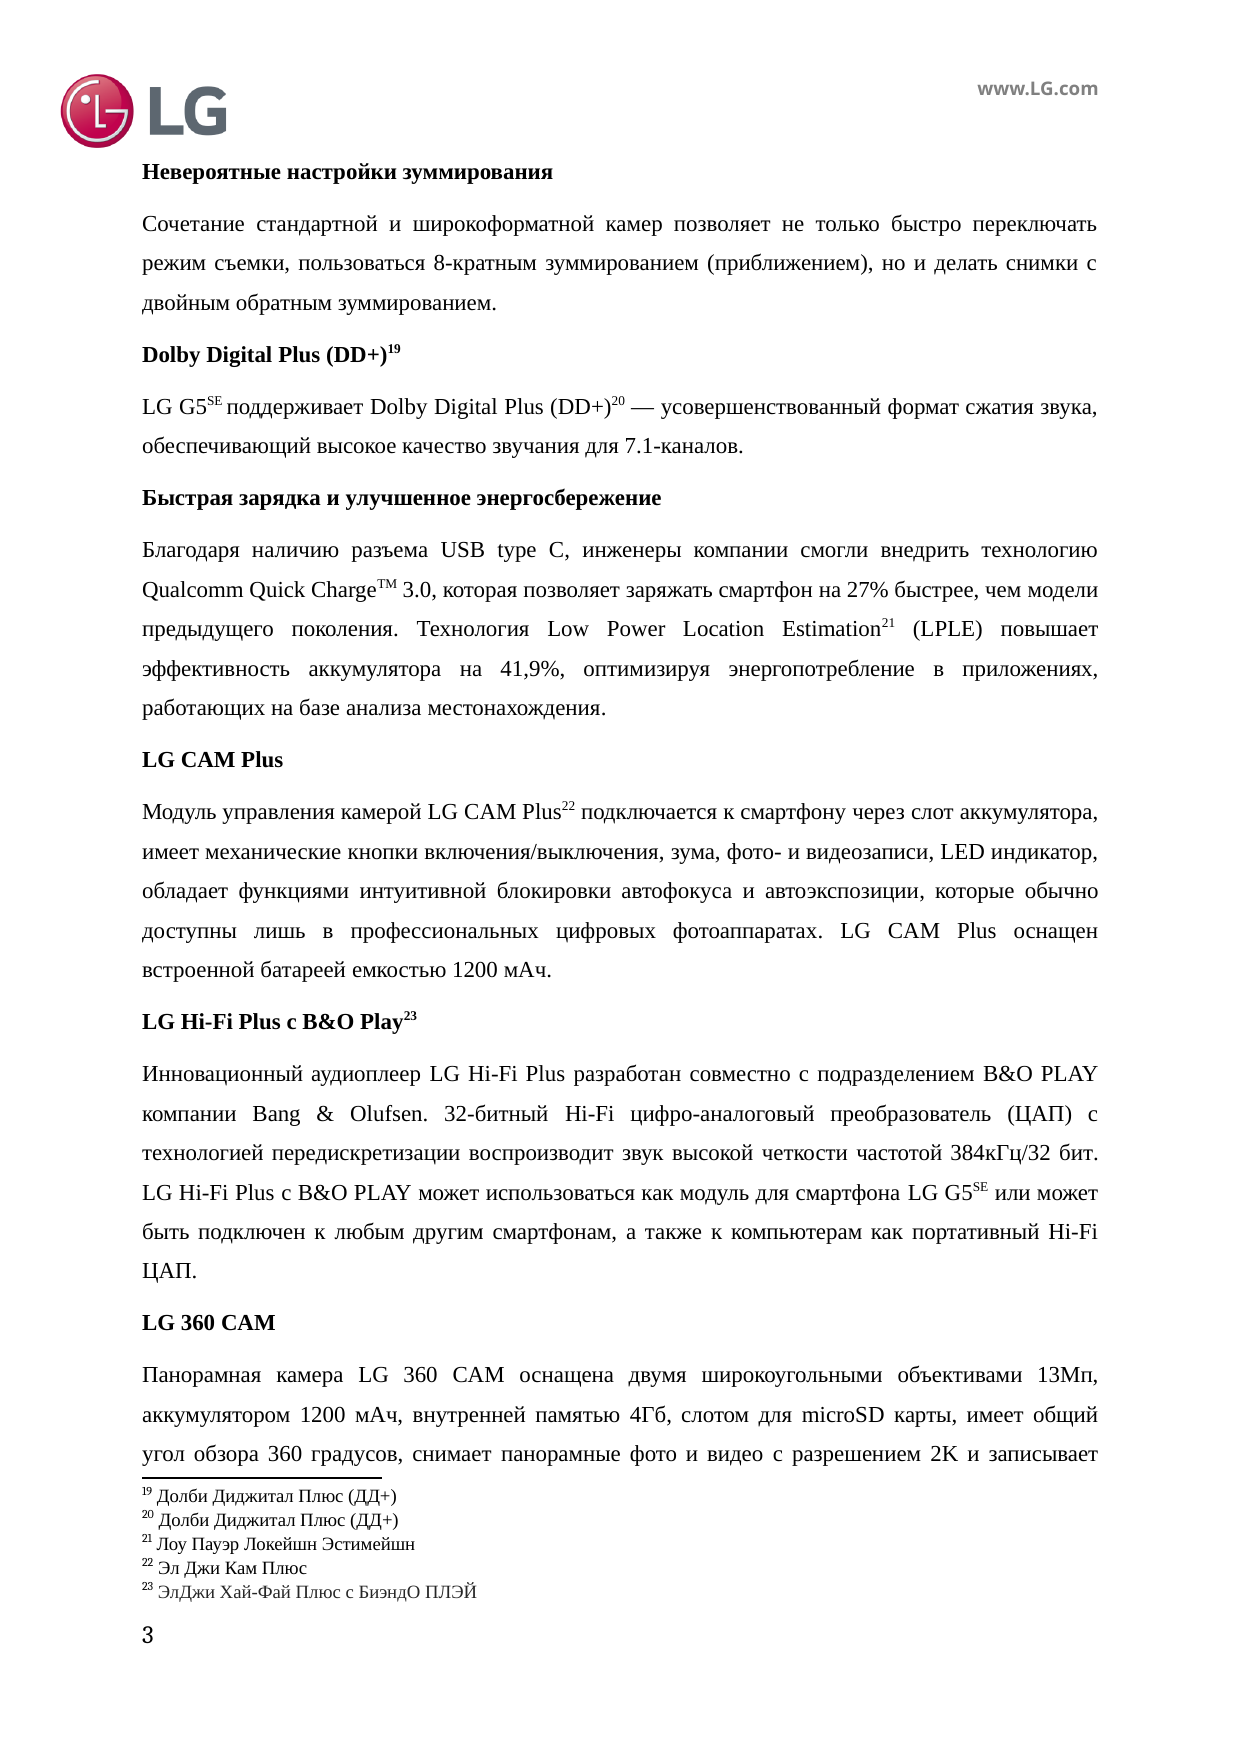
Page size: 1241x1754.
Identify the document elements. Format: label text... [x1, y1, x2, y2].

picture [58, 72, 231, 152]
text Благодаря наличию разъема USB type C, инженеры компании смогли внедрить технологию Qualcomm Quick ChargeTM 3.0, которая позволяет заряжать смартфон на 27% быстрее, чем модели предыдущего поколения. Технология Low Power Location Estimation (LPLE) повышает эффективность аккумулятора на 41,9%, оптимизируя энергопотребление в приложениях, работающих на базе анализа местонахождения. [142, 536, 1098, 721]
text Инновационный аудиоплеер LG Hi-Fi Plus разработан совместно с подразделением B&O PLAY компании Bang & Olufsen. 32-битный Hi-Fi цифро-аналоговый преобразователь (ЦАП) с технологией передискретизации воспроизводит звук высокой четкости частотой 384кГц/32 бит. LG Hi-Fi Plus с B&O PLAY может использоваться как модуль для смартфона LG G5SE или может быть подключен к любым другим смартфонам, а также к компьютерам как портативный Hi-Fi ЦАП. [142, 1060, 1098, 1284]
text Невероятные настройки зуммирования [142, 158, 1098, 184]
text Dolby Digital Plus (DD+) [142, 341, 1098, 367]
text LG G5SE поддерживает Dolby Digital Plus (DD+) — усовершенствованный формат сжатия звука, обеспечивающий высокое качество звучания для 7.1-каналов. [142, 393, 1098, 459]
text Модуль управления камерой LG CAM Plus подключается к смартфону через слот аккумулятора, имеет механические кнопки включения/выключения, зума, фото- и видеозаписи, LED индикатор, обладает функциями интуитивной блокировки автофокуса и автоэкспозиции, которые обычно доступны лишь в профессиональных цифровых фотоаппаратах. LG CAM Plus оснащен встроенной батареей емкостью 1200 мАч. [142, 798, 1098, 982]
text LG 360 CAM [142, 1309, 1098, 1336]
text Быстрая зарядка и улучшенное энергосбережение [142, 484, 1098, 511]
text LG CAM Plus [142, 746, 1098, 773]
text LG Hi-Fi Plus c B&O Play [142, 1008, 1098, 1034]
text Сочетание стандартной и широкоформатной камер позволяет не только быстро переключать режим съемки, пользоваться 8-кратным зуммированием (приближением), но и делать снимки с двойным обратным зуммированием. [142, 210, 1098, 315]
